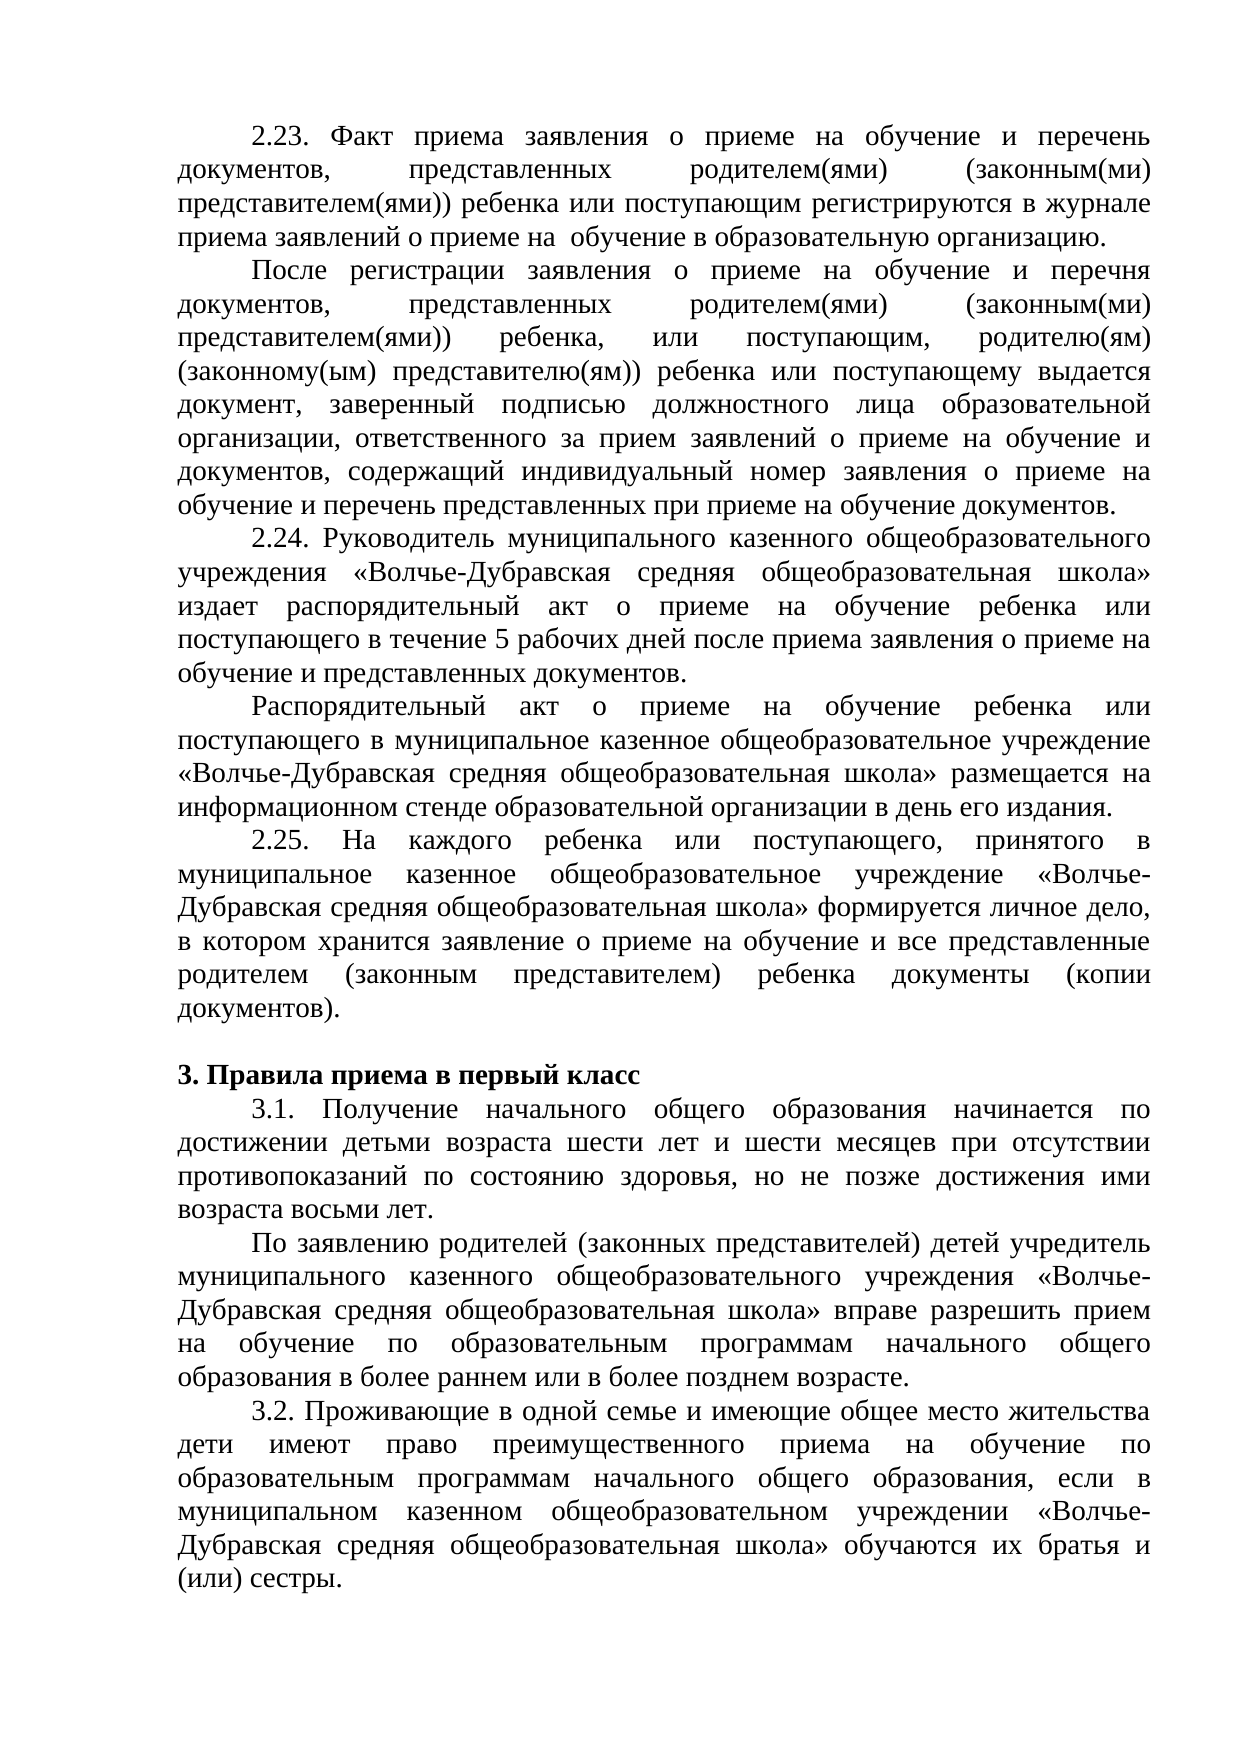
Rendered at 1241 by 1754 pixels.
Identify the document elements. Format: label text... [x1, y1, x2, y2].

text 3. Правила приема в первый класс [177, 1057, 1152, 1091]
text По заявлению родителей (законных представителей) детей учредитель муниципального казенного общеобразовательного учреждения «Волчье-Дубравская средняя общеобразовательная школа» вправе разрешить прием на обучение по образовательным программам начального общего образования в более раннем или в более позднем возрасте. [177, 1225, 1152, 1393]
text 3.1. Получение начального общего образования начинается по достижении детьми возраста шести лет и шести месяцев при отсутствии противопоказаний по состоянию здоровья, но не позже достижения ими возраста восьми лет. [177, 1091, 1152, 1225]
text 2.25. На каждого ребенка или поступающего, принятого в муниципальное казенное общеобразовательное учреждение «Волчье-Дубравская средняя общеобразовательная школа» формируется личное дело, в котором хранится заявление о приеме на обучение и все представленные родителем (законным представителем) ребенка документы (копии документов). [177, 822, 1152, 1024]
text 2.24. Руководитель муниципального казенного общеобразовательного учреждения «Волчье-Дубравская средняя общеобразовательная школа» издает распорядительный акт о приеме на обучение ребенка или поступающего в течение 5 рабочих дней после приема заявления о приеме на обучение и представленных документов. [177, 521, 1152, 688]
text 3.2. Проживающие в одной семье и имеющие общее место жительства дети имеют право преимущественного приема на обучение по образовательным программам начального общего образования, если в муниципальном казенном общеобразовательном учреждении «Волчье-Дубравская средняя общеобразовательная школа» обучаются их братья и (или) сестры. [177, 1393, 1152, 1594]
text 2.23. Факт приема заявления о приеме на обучение и перечень документов, представленных родителем(ями) (законным(ми) представителем(ями)) ребенка или поступающим регистрируются в журнале приема заявлений о приеме на обучение в образовательную организацию. [177, 118, 1152, 252]
text Распорядительный акт о приеме на обучение ребенка или поступающего в муниципальное казенное общеобразовательное учреждение «Волчье-Дубравская средняя общеобразовательная школа» размещается на информационном стенде образовательной организации в день его издания. [177, 688, 1152, 822]
text После регистрации заявления о приеме на обучение и перечня документов, представленных родителем(ями) (законным(ми) представителем(ями)) ребенка, или поступающим, родителю(ям) (законному(ым) представителю(ям)) ребенка или поступающему выдается документ, заверенный подписью должностного лица образовательной организации, ответственного за прием заявлений о приеме на обучение и документов, содержащий индивидуальный номер заявления о приеме на обучение и перечень представленных при приеме на обучение документов. [177, 252, 1152, 521]
